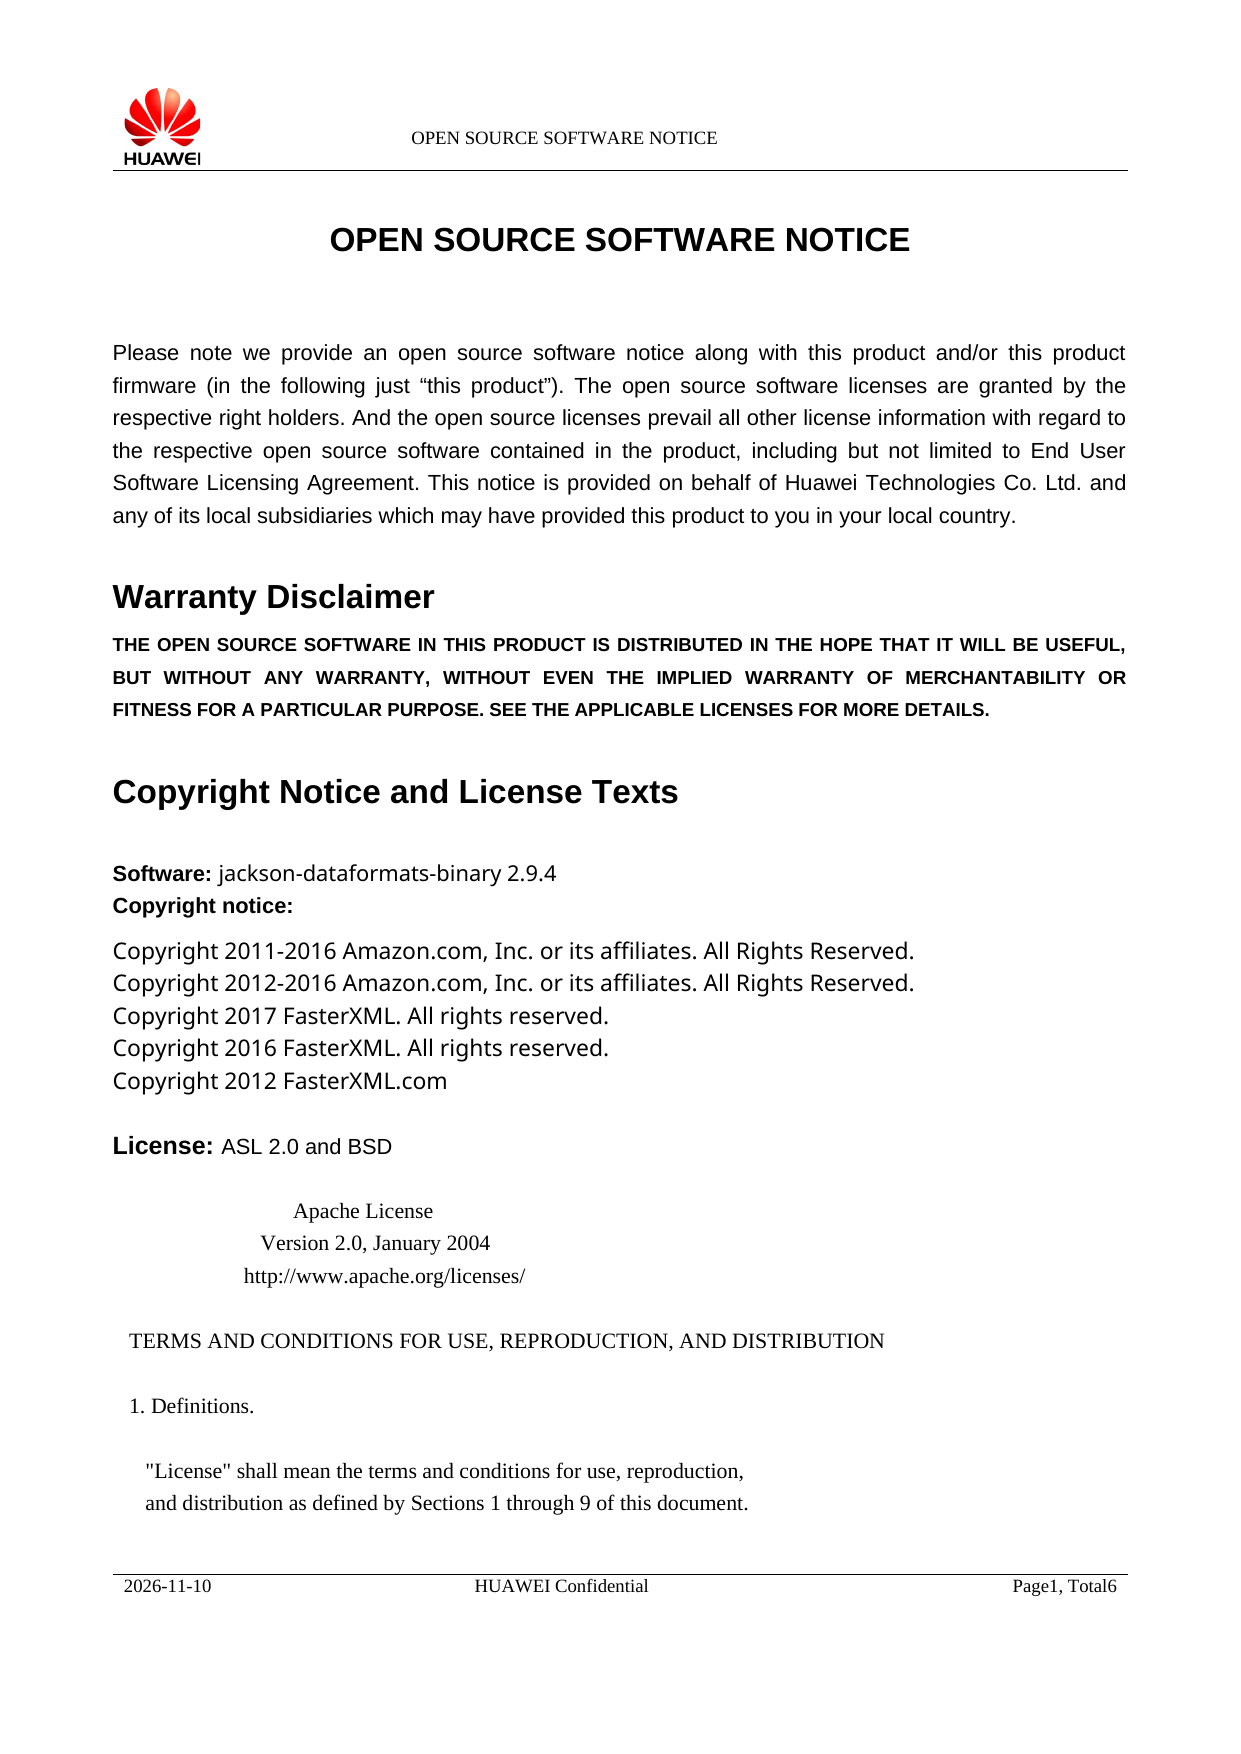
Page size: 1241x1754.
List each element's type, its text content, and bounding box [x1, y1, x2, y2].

text Copyright Notice and License Texts [112, 759, 1128, 824]
text Please note we provide an open source software notice along with this product and/or this product firmware (in the following just “this product”). The open source software licenses are granted by the respective right holders. And the open source licenses prevail all other license information with regard to the respective open source software contained in the product, including but not limited to End User Software Licensing Agreement. This notice is provided on behalf of Huawei Technologies Co. Ltd. and any of its local subsidiaries which may have provided this product to you in your local country. [112, 336, 1128, 531]
text Warranty Disclaimer [112, 564, 1128, 629]
text Copyright 2011-2016 Amazon.com, Inc. or its affiliates. All Rights Reserved. Copyright 2012-2016 Amazon.com, Inc. or its affiliates. All Rights Reserved. Copyright 2017 FasterXML. All rights reserved. Copyright 2016 FasterXML. All rights reserved. Copyright 2012 FasterXML.com [112, 934, 1128, 1129]
title Software: jackson-dataformats-binary 2.9.4 [112, 856, 1128, 889]
text The open source software in this product is distributed in the hope that it will be useful, but WITHOUT ANY WARRANTY, without even the implied warranty of MERCHANTABILITY or FITNESS FOR A PARTICULAR PURPOSE. See the applicable licenses for more details. [112, 629, 1128, 726]
picture [124, 88, 201, 165]
text OPEN SOURCE SOFTWARE NOTICE [112, 206, 1128, 271]
text Copyright notice: [112, 889, 1128, 921]
text License: ASL 2.0 and BSD [112, 1129, 1128, 1161]
